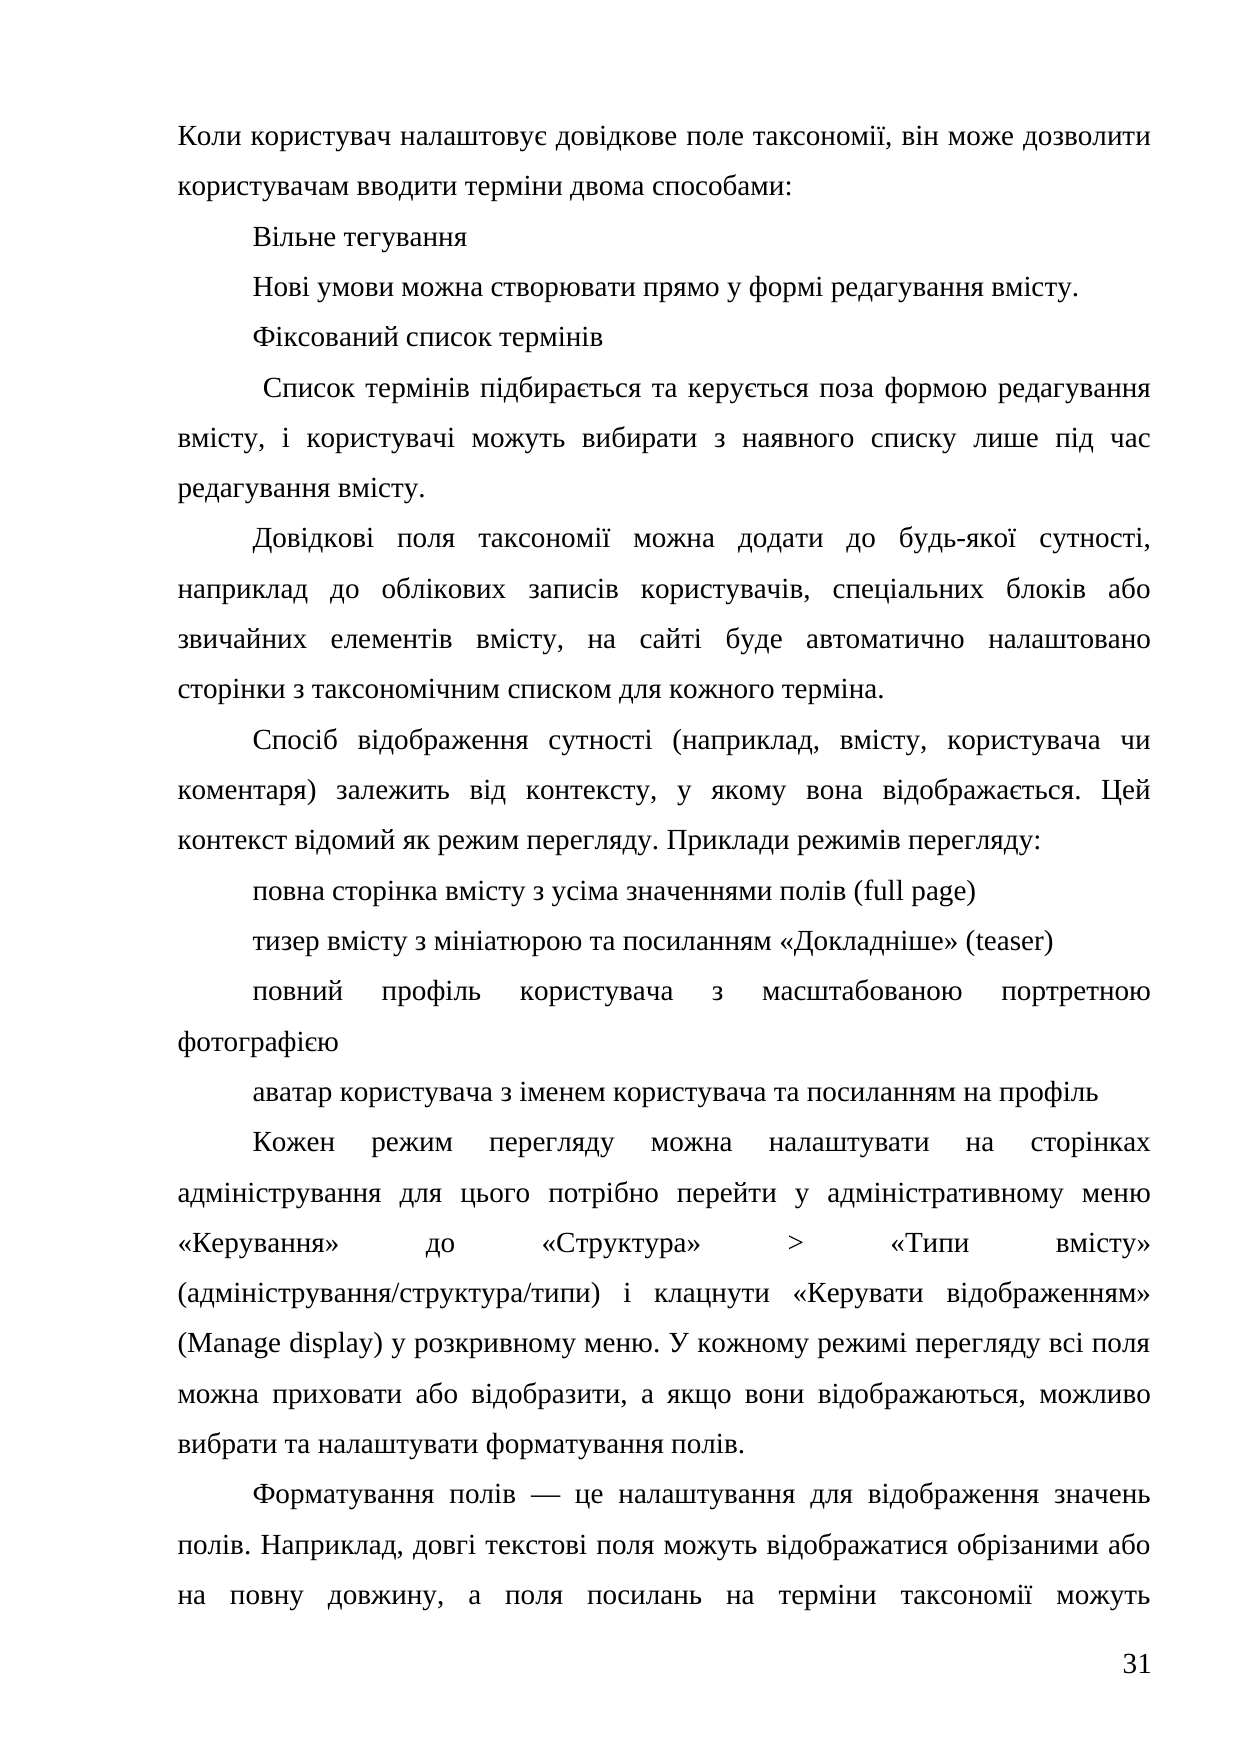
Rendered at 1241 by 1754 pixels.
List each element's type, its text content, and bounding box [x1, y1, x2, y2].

text Довідкові поля таксономії можна додати до будь-якої сутності, наприклад до облікових записів користувачів, спеціальних блоків або звичайних елементів вмісту, на сайті буде автоматично налаштовано сторінки з таксономічним списком для кожного терміна. [177, 521, 1152, 705]
text тизер вмісту з мініатюрою та посиланням «Докладніше» (teaser) [177, 923, 1152, 957]
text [177, 1477, 1152, 1611]
text Нові умови можна створювати прямо у формі редагування вмісту. [177, 269, 1152, 303]
text Фіксований список термінів [177, 319, 1152, 353]
text Кожен режим перегляду можна налаштувати на сторінках адміністрування для цього потрібно перейти у адміністративному меню «Керування» до «Структура» > «Типи вмісту» (адміністрування/структура/типи) і клацнути «Керувати відображенням» (Manage display) у розкривному меню. У кожному режимі перегляду всі поля можна приховати або відобразити, а якщо вони відображаються, можливо вибрати та налаштувати форматування полів. [177, 1124, 1152, 1460]
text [177, 118, 1152, 202]
text Список термінів підбирається та керується поза формою редагування вмісту, і користувачі можуть вибирати з наявного списку лише під час редагування вмісту. [177, 370, 1152, 504]
text Вільне тегування [177, 219, 1152, 252]
text аватар користувача з іменем користувача та посиланням на профіль [177, 1074, 1152, 1108]
text повна сторінка вмісту з усіма значеннями полів (full page) [177, 873, 1152, 906]
text Спосіб відображення сутності (наприклад, вмісту, користувача чи коментаря) залежить від контексту, у якому вона відображається. Цей контекст відомий як режим перегляду. Приклади режимів перегляду: [177, 722, 1152, 856]
text повний профіль користувача з масштабованою портретною фотографією [177, 973, 1152, 1057]
